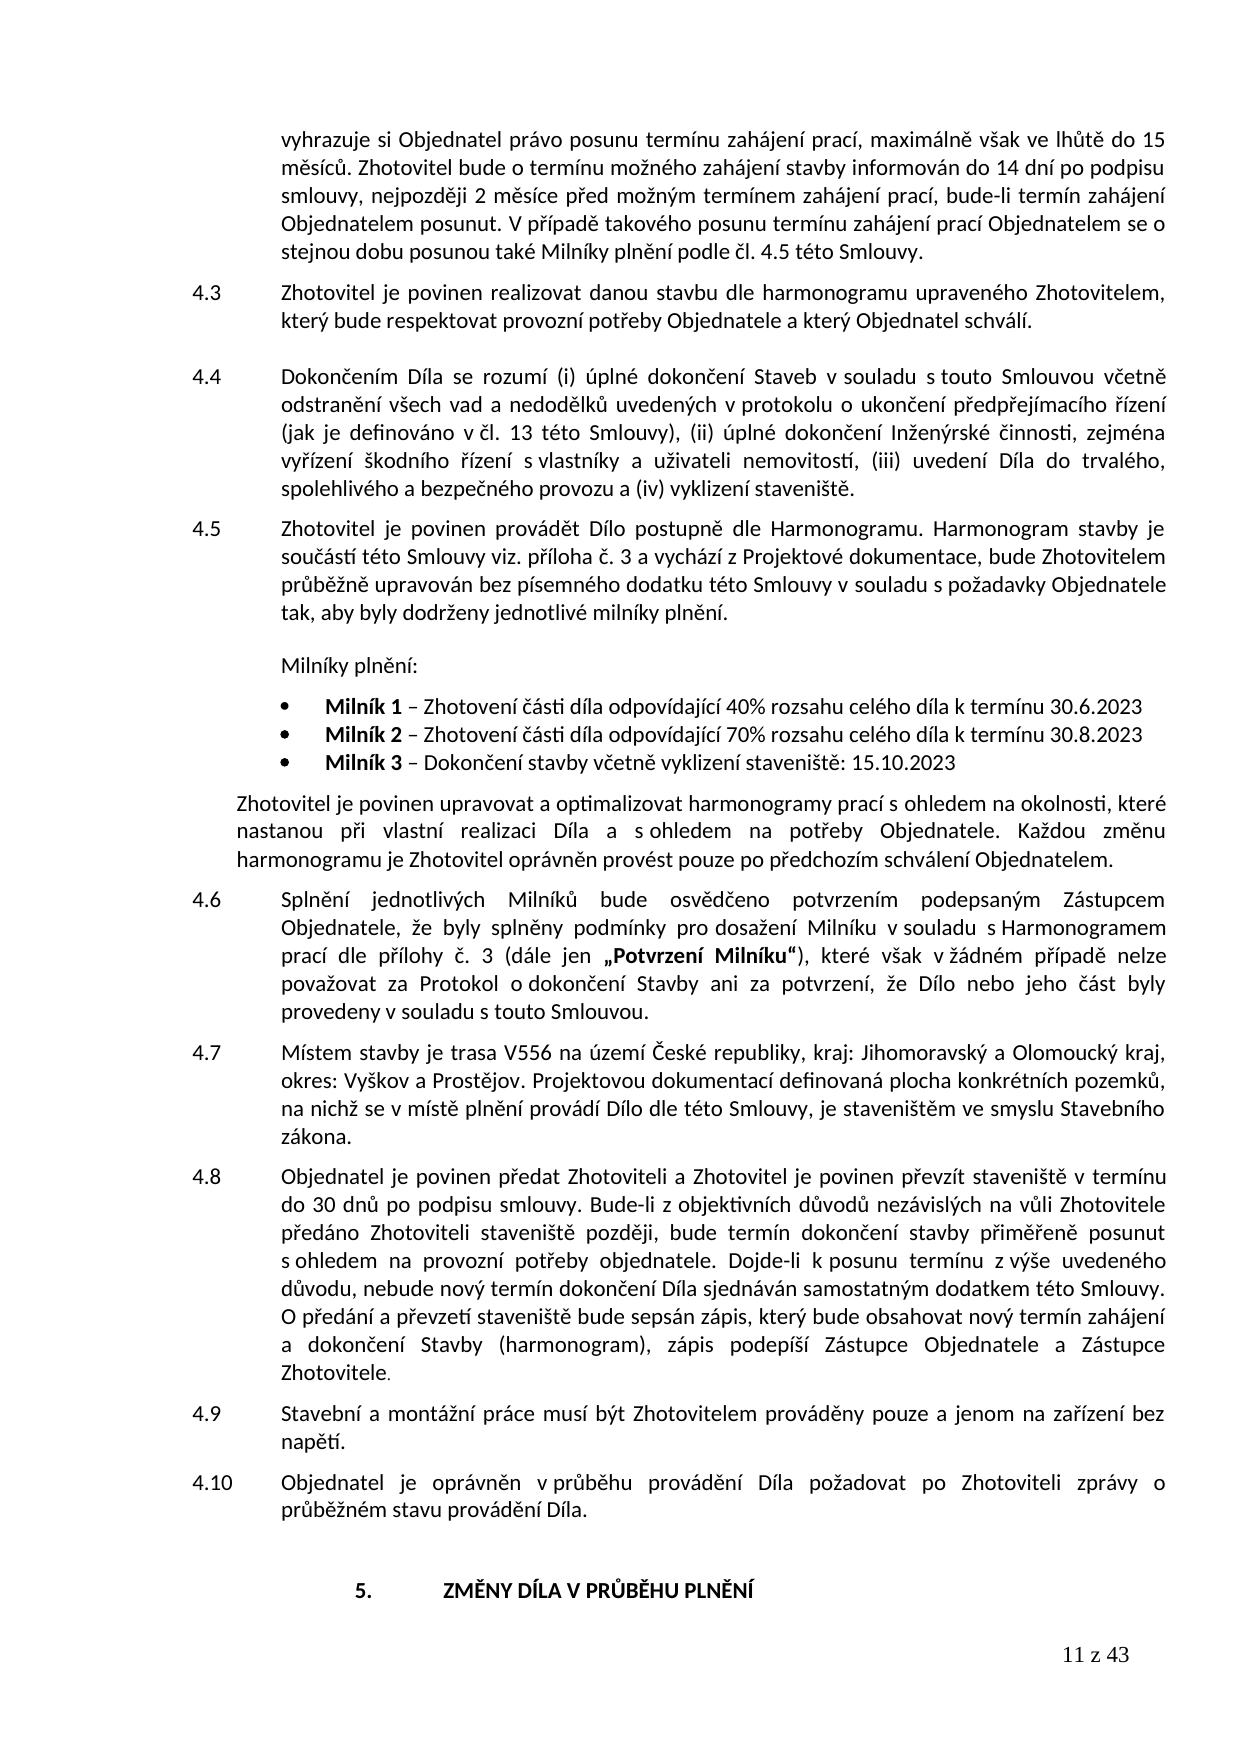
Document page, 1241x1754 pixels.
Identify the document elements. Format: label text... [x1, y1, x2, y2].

subtitle změny díla v průběhu plnění [354, 1577, 1167, 1605]
subtitle Zhotovitel je povinen provádět Dílo postupně dle Harmonogramu. Harmonogram stavby je součástí této Smlouvy viz. příloha č. 3 a vychází z Projektové dokumentace, bude Zhotovitelem průběžně upravován bez písemného dodatku této Smlouvy v souladu s požadavky Objednatele tak, aby byly dodrženy jednotlivé milníky plnění. [192, 514, 1167, 627]
list Milník 3 – Dokončení stavby včetně vyklizení staveniště: 15.10.2023 [281, 748, 1167, 776]
subtitle Místem stavby je trasa V556 na území České republiky, kraj: Jihomoravský a Olomoucký kraj, okres: Vyškov a Prostějov. Projektovou dokumentací definovaná plocha konkrétních pozemků, na nichž se v místě plnění provádí Dílo dle této Smlouvy, je staveništěm ve smyslu Stavebního zákona. [192, 1038, 1167, 1150]
subtitle Zhotovitel je povinen realizovat danou stavbu dle harmonogramu upraveného Zhotovitelem, který bude respektovat provozní potřeby Objednatele a který Objednatel schválí. [192, 278, 1167, 334]
subtitle Dokončením Díla se rozumí (i) úplné dokončení Staveb v souladu s touto Smlouvou včetně odstranění všech vad a nedodělků uvedených v protokolu o ukončení předpřejímacího řízení (jak je definováno v čl. 13 této Smlouvy), (ii) úplné dokončení Inženýrské činnosti, zejména vyřízení škodního řízení s vlastníky a uživateli nemovitostí, (iii) uvedení Díla do trvalého, spolehlivého a bezpečného provozu a (iv) vyklizení staveniště. [192, 362, 1167, 502]
subtitle Objednatel je povinen předat Zhotoviteli a Zhotovitel je povinen převzít staveniště v termínu do 30 dnů po podpisu smlouvy. Bude-li z objektivních důvodů nezávislých na vůli Zhotovitele předáno Zhotoviteli staveniště později, bude termín dokončení stavby přiměřeně posunut s ohledem na provozní potřeby objednatele. Dojde-li k posunu termínu z výše uvedeného důvodu, nebude nový termín dokončení Díla sjednáván samostatným dodatkem této Smlouvy. O předání a převzetí staveniště bude sepsán zápis, který bude obsahovat nový termín zahájení a dokončení Stavby (harmonogram), zápis podepíší Zástupce Objednatele a Zástupce Zhotovitele. [192, 1162, 1167, 1387]
subtitle Splnění jednotlivých Milníků bude osvědčeno potvrzením podepsaným Zástupcem Objednatele, že byly splněny podmínky pro dosažení Milníku v souladu s Harmonogramem prací dle přílohy č. 3 (dále jen „Potvrzení Milníku“), které však v žádném případě nelze považovat za Protokol o dokončení Stavby ani za potvrzení, že Dílo nebo jeho část byly provedeny v souladu s touto Smlouvou. [192, 885, 1167, 1025]
subtitle Stavební a montážní práce musí být Zhotovitelem prováděny pouze a jenom na zařízení bez napětí. [192, 1399, 1167, 1455]
text Zhotovitel je povinen upravovat a optimalizovat harmonogramy prací s ohledem na okolnosti, které nastanou při vlastní realizaci Díla a s ohledem na potřeby Objednatele. Každou změnu harmonogramu je Zhotovitel oprávněn provést pouze po předchozím schválení Objednatelem. [236, 789, 1167, 873]
list Milník 2 – Zhotovení části díla odpovídající 70% rozsahu celého díla k termínu 30.8.2023 [281, 720, 1167, 748]
text Milníky plnění: [281, 652, 1167, 679]
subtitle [192, 125, 1167, 265]
list Milník 1 – Zhotovení části díla odpovídající 40% rozsahu celého díla k termínu 30.6.2023 [281, 692, 1167, 720]
subtitle Objednatel je oprávněn v průběhu provádění Díla požadovat po Zhotoviteli zprávy o průběžném stavu provádění Díla. [192, 1468, 1167, 1524]
